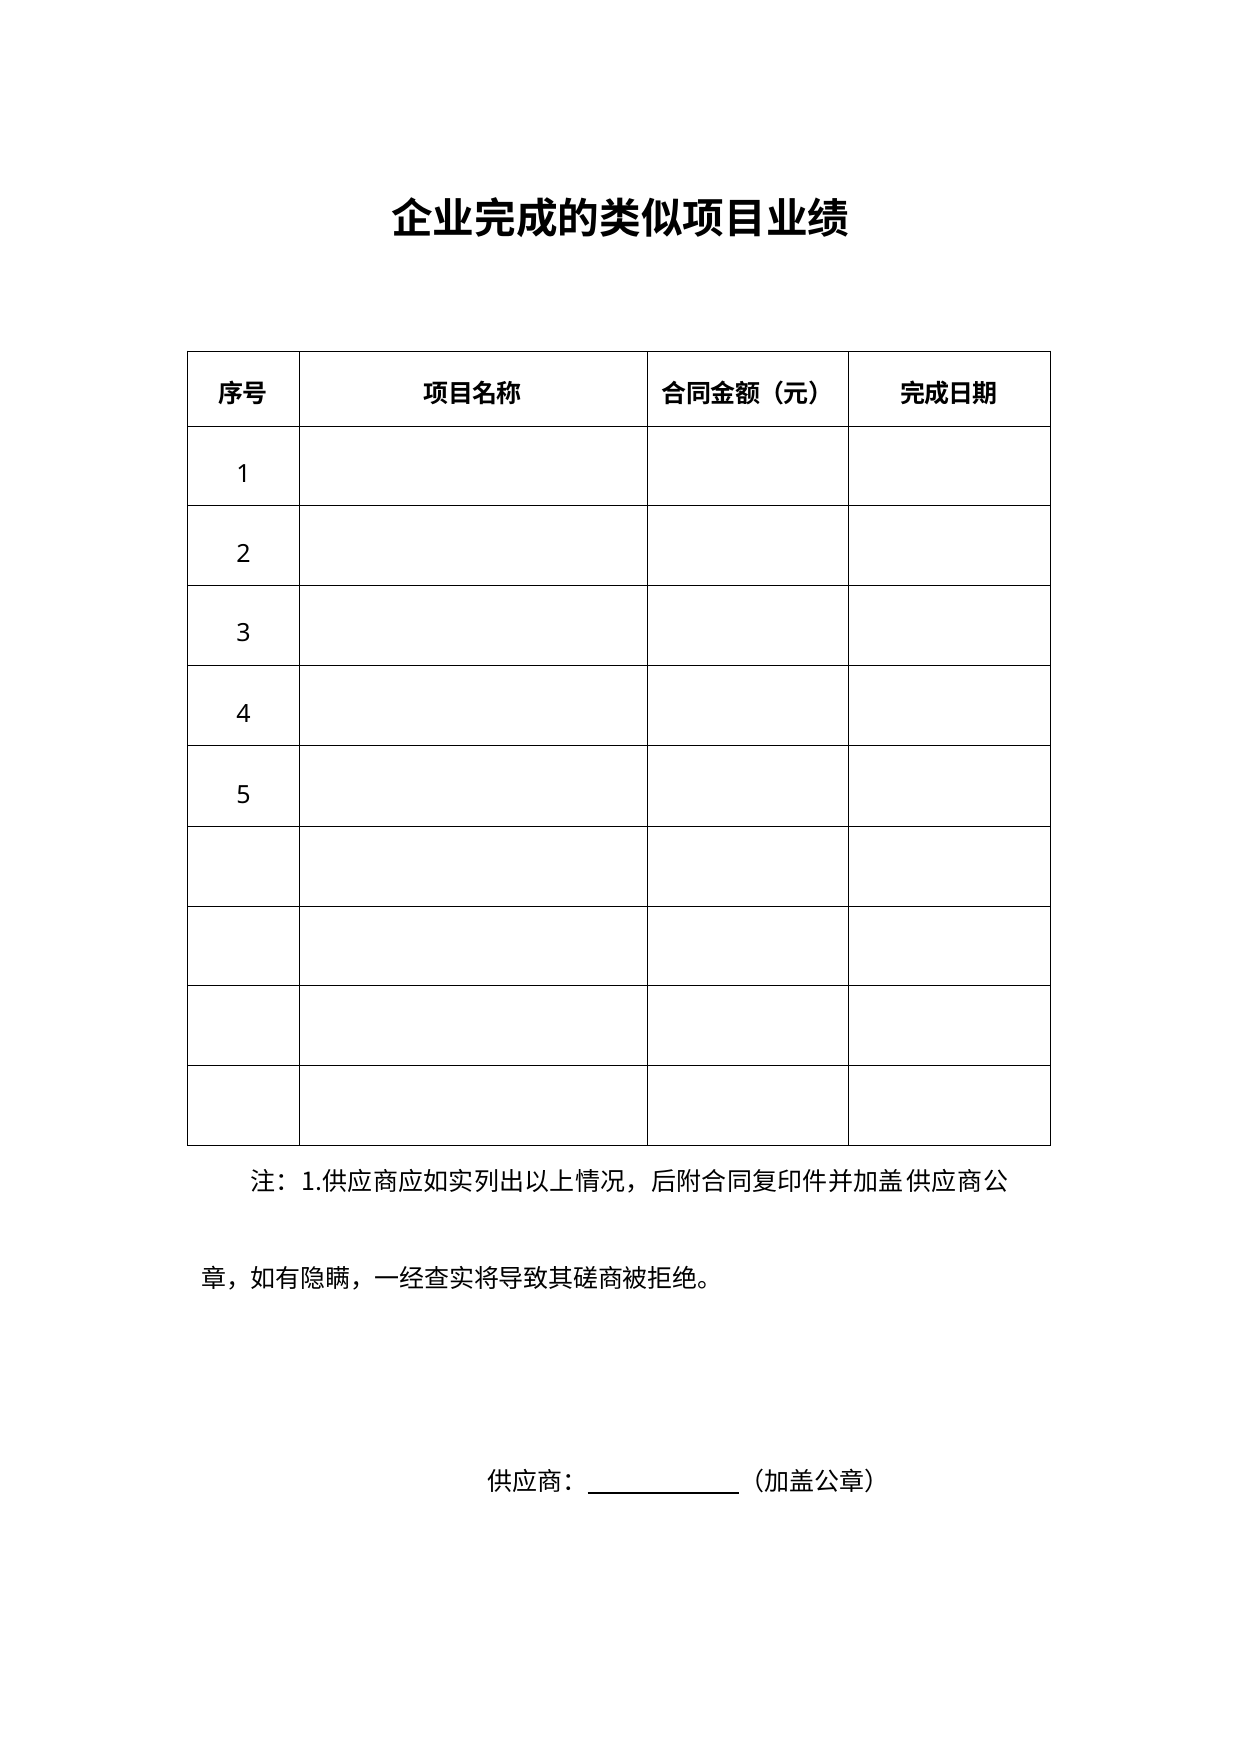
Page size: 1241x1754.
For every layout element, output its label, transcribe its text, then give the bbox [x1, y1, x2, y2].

table_cell [648, 907, 848, 985]
table_cell [188, 907, 299, 985]
table_cell [648, 427, 848, 505]
table_cell [648, 506, 848, 585]
table_cell [648, 586, 848, 665]
table_cell [849, 1066, 1050, 1145]
table_header 完成日期 [849, 352, 1050, 426]
table_cell [300, 1066, 647, 1145]
table_header 序号 [188, 352, 299, 426]
table_header 合同金额（元） [648, 352, 848, 426]
table_cell [300, 586, 647, 665]
table_cell [849, 907, 1050, 985]
table_cell 2 [188, 506, 299, 585]
table_cell 1 [188, 427, 299, 505]
text 注：1.供应商应如实列出以上情况，后附合同复印件并加盖供应商公章，如有隐瞒，一经查实将导致其磋商被拒绝。 [201, 1147, 1008, 1309]
table_cell [648, 666, 848, 745]
table_cell [300, 506, 647, 585]
table_cell [300, 827, 647, 906]
table_cell [300, 746, 647, 826]
table_cell [849, 666, 1050, 745]
table_cell [849, 827, 1050, 906]
table_cell [188, 1066, 299, 1145]
table_cell [849, 746, 1050, 826]
table_cell [849, 986, 1050, 1065]
table_cell [648, 1066, 848, 1145]
table_cell [849, 586, 1050, 665]
table_cell 5 [188, 746, 299, 826]
table_cell [648, 827, 848, 906]
table_cell [300, 427, 647, 505]
table_cell [300, 666, 647, 745]
table_cell [300, 907, 647, 985]
table_cell 3 [188, 586, 299, 665]
text 供应商： （加盖公章） [187, 1447, 1053, 1512]
table_cell [300, 986, 647, 1065]
table_header 项目名称 [300, 352, 647, 426]
table_cell [849, 506, 1050, 585]
table_cell [849, 427, 1050, 505]
table_cell [188, 827, 299, 906]
table_cell [648, 746, 848, 826]
table_cell [188, 986, 299, 1065]
text 企业完成的类似项目业绩 [187, 182, 1053, 247]
table_cell [648, 986, 848, 1065]
table_cell 4 [188, 666, 299, 745]
